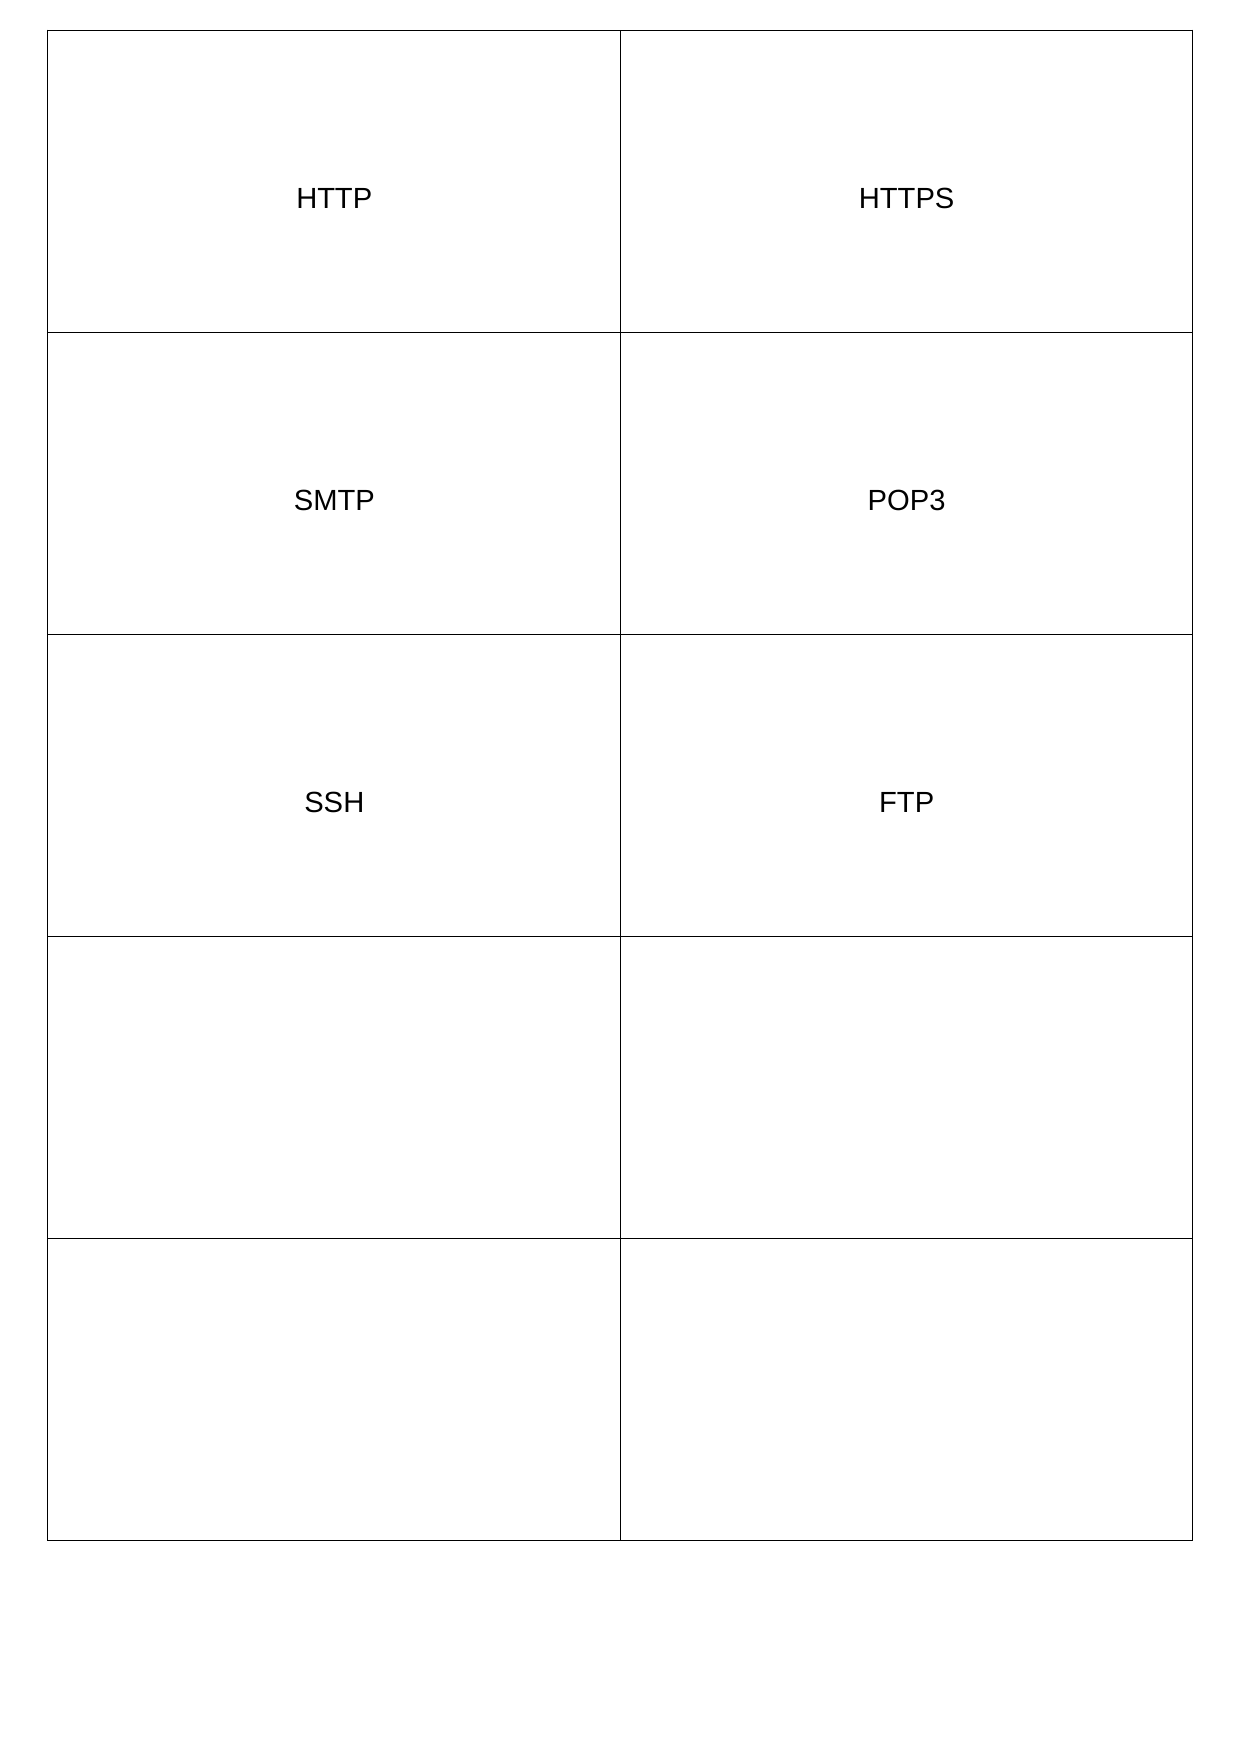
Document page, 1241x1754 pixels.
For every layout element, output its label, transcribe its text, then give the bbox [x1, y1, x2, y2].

table_cell SMTP [48, 333, 620, 634]
table_cell [621, 937, 1192, 1238]
table_cell POP3 [621, 333, 1192, 634]
table_cell SSH [48, 635, 620, 936]
table_cell [621, 1239, 1192, 1540]
table_cell FTP [621, 635, 1192, 936]
table_cell [48, 937, 620, 1238]
table_header HTTPS [621, 31, 1192, 332]
table_header HTTP [48, 31, 620, 332]
table_cell [48, 1239, 620, 1540]
